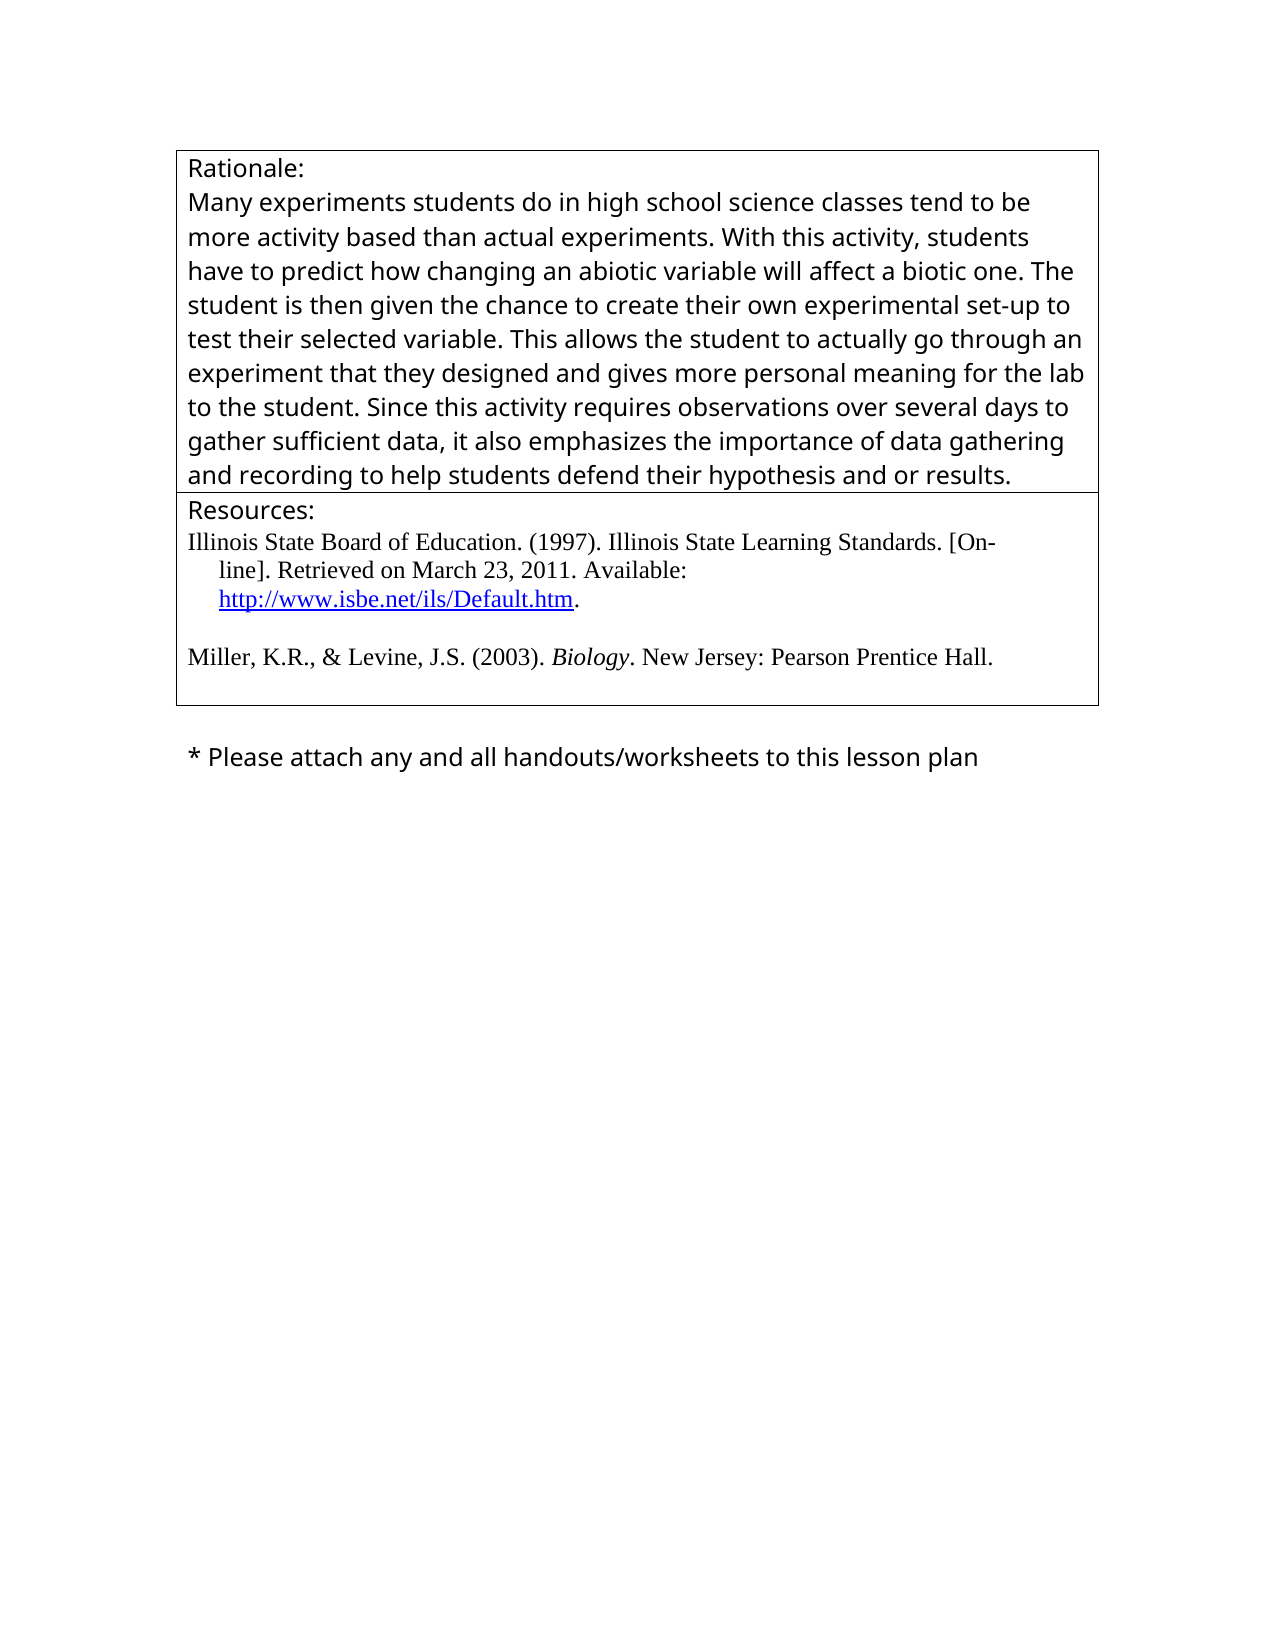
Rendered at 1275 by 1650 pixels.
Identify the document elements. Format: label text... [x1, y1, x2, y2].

table_cell Rationale: Many experiments students do in high school science classes tend to be more activity based than actual experiments. With this activity, students have to predict how changing an abiotic variable will affect a biotic one. The student is then given the chance to create their own experimental set-up to test their selected variable. This allows the student to actually go through an experiment that they designed and gives more personal meaning for the lab to the student. Since this activity requires observations over several days to gather sufficient data, it also emphasizes the importance of data gathering and recording to help students defend their hypothesis and or results. [177, 151, 1098, 492]
table_cell Resources: Illinois State Board of Education. (1997). Illinois State Learning Standards. [On- line]. Retrieved on March 23, 2011. Available: http://www.isbe.net/ils/Default.htm. Miller, K.R., & Levine, J.S. (2003). Biology. New Jersey: Pearson Prentice Hall. [177, 493, 1098, 704]
text * Please attach any and all handouts/worksheets to this lesson plan [187, 740, 1087, 774]
